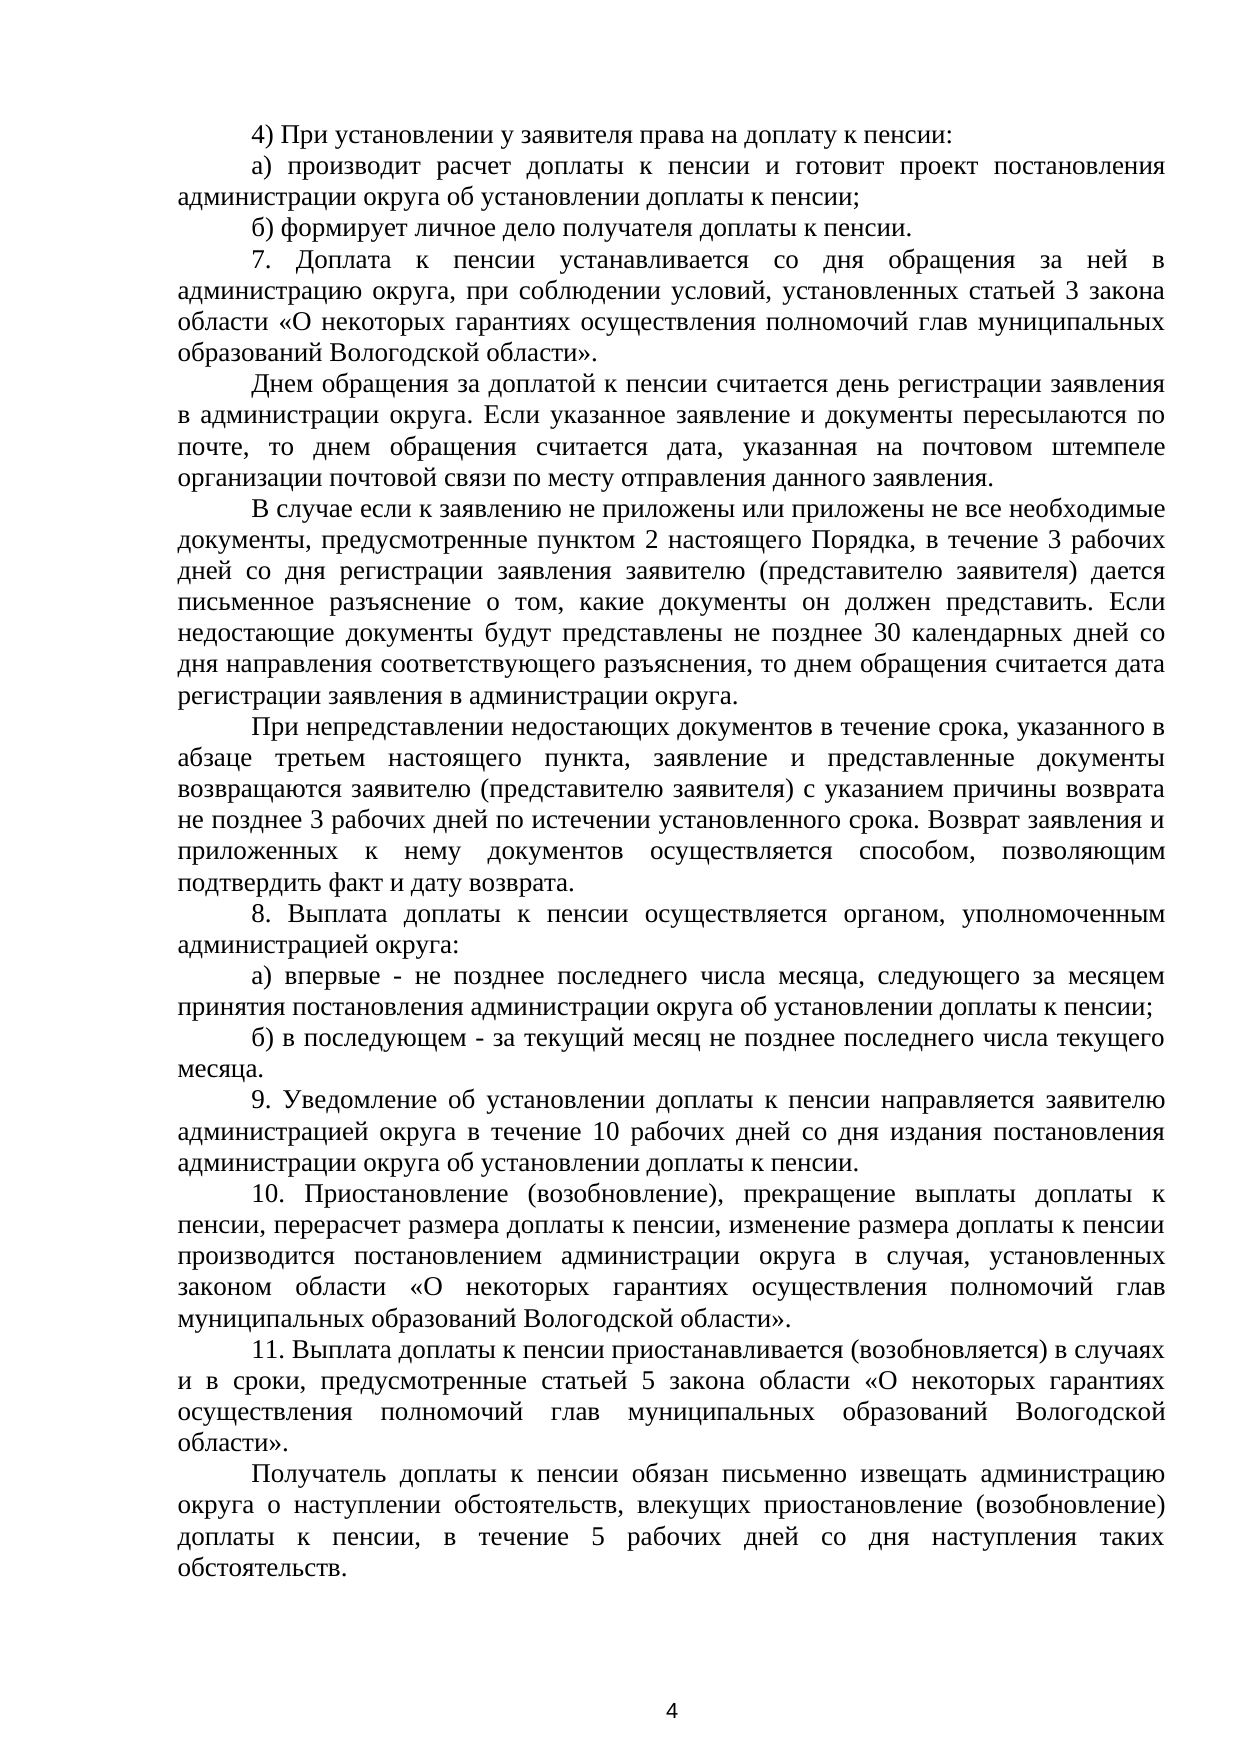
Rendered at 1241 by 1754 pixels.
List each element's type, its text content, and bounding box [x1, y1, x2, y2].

text 9. Уведомление об установлении доплаты к пенсии направляется заявителю администрацией округа в течение 10 рабочих дней со дня издания постановления администрации округа об установлении доплаты к пенсии. [177, 1084, 1167, 1177]
text б) в последующем - за текущий месяц не позднее последнего числа текущего месяца. [177, 1021, 1167, 1084]
text Днем обращения за доплатой к пенсии считается день регистрации заявления в администрации округа. Если указанное заявление и документы пересылаются по почте, то днем обращения считается дата, указанная на почтовом штемпеле организации почтовой связи по месту отправления данного заявления. [177, 367, 1167, 492]
text а) впервые - не позднее последнего числа месяца, следующего за месяцем принятия постановления администрации округа об установлении доплаты к пенсии; [177, 959, 1167, 1021]
text Получатель доплаты к пенсии обязан письменно извещать администрацию округа о наступлении обстоятельств, влекущих приостановление (возобновление) доплаты к пенсии, в течение 5 рабочих дней со дня наступления таких обстоятельств. [177, 1457, 1167, 1582]
text 8. Выплата доплаты к пенсии осуществляется органом, уполномоченным администрацией округа: [177, 897, 1167, 959]
text В случае если к заявлению не приложены или приложены не все необходимые документы, предусмотренные пунктом 2 настоящего Порядка, в течение 3 рабочих дней со дня регистрации заявления заявителю (представителю заявителя) дается письменное разъяснение о том, какие документы он должен представить. Если недостающие документы будут представлены не позднее 30 календарных дней со дня направления соответствующего разъяснения, то днем обращения считается дата регистрации заявления в администрации округа. [177, 492, 1167, 710]
text 11. Выплата доплаты к пенсии приостанавливается (возобновляется) в случаях и в сроки, предусмотренные статьей 5 закона области «О некоторых гарантиях осуществления полномочий глав муниципальных образований Вологодской области». [177, 1333, 1167, 1457]
text 10. Приостановление (возобновление), прекращение выплаты доплаты к пенсии, перерасчет размера доплаты к пенсии, изменение размера доплаты к пенсии производится постановлением администрации округа в случая, установленных законом области «О некоторых гарантиях осуществления полномочий глав муниципальных образований Вологодской области». [177, 1177, 1167, 1333]
text б) формирует личное дело получателя доплаты к пенсии. [177, 212, 1167, 243]
text 4) При установлении у заявителя права на доплату к пенсии: [177, 118, 1167, 149]
text а) производит расчет доплаты к пенсии и готовит проект постановления администрации округа об установлении доплаты к пенсии; [177, 149, 1167, 212]
text При непредставлении недостающих документов в течение срока, указанного в абзаце третьем настоящего пункта, заявление и представленные документы возвращаются заявителю (представителю заявителя) с указанием причины возврата не позднее 3 рабочих дней по истечении установленного срока. Возврат заявления и приложенных к нему документов осуществляется способом, позволяющим подтвердить факт и дату возврата. [177, 710, 1167, 897]
text 7. Доплата к пенсии устанавливается со дня обращения за ней в администрацию округа, при соблюдении условий, установленных статьей 3 закона области «О некоторых гарантиях осуществления полномочий глав муниципальных образований Вологодской области». [177, 243, 1167, 367]
